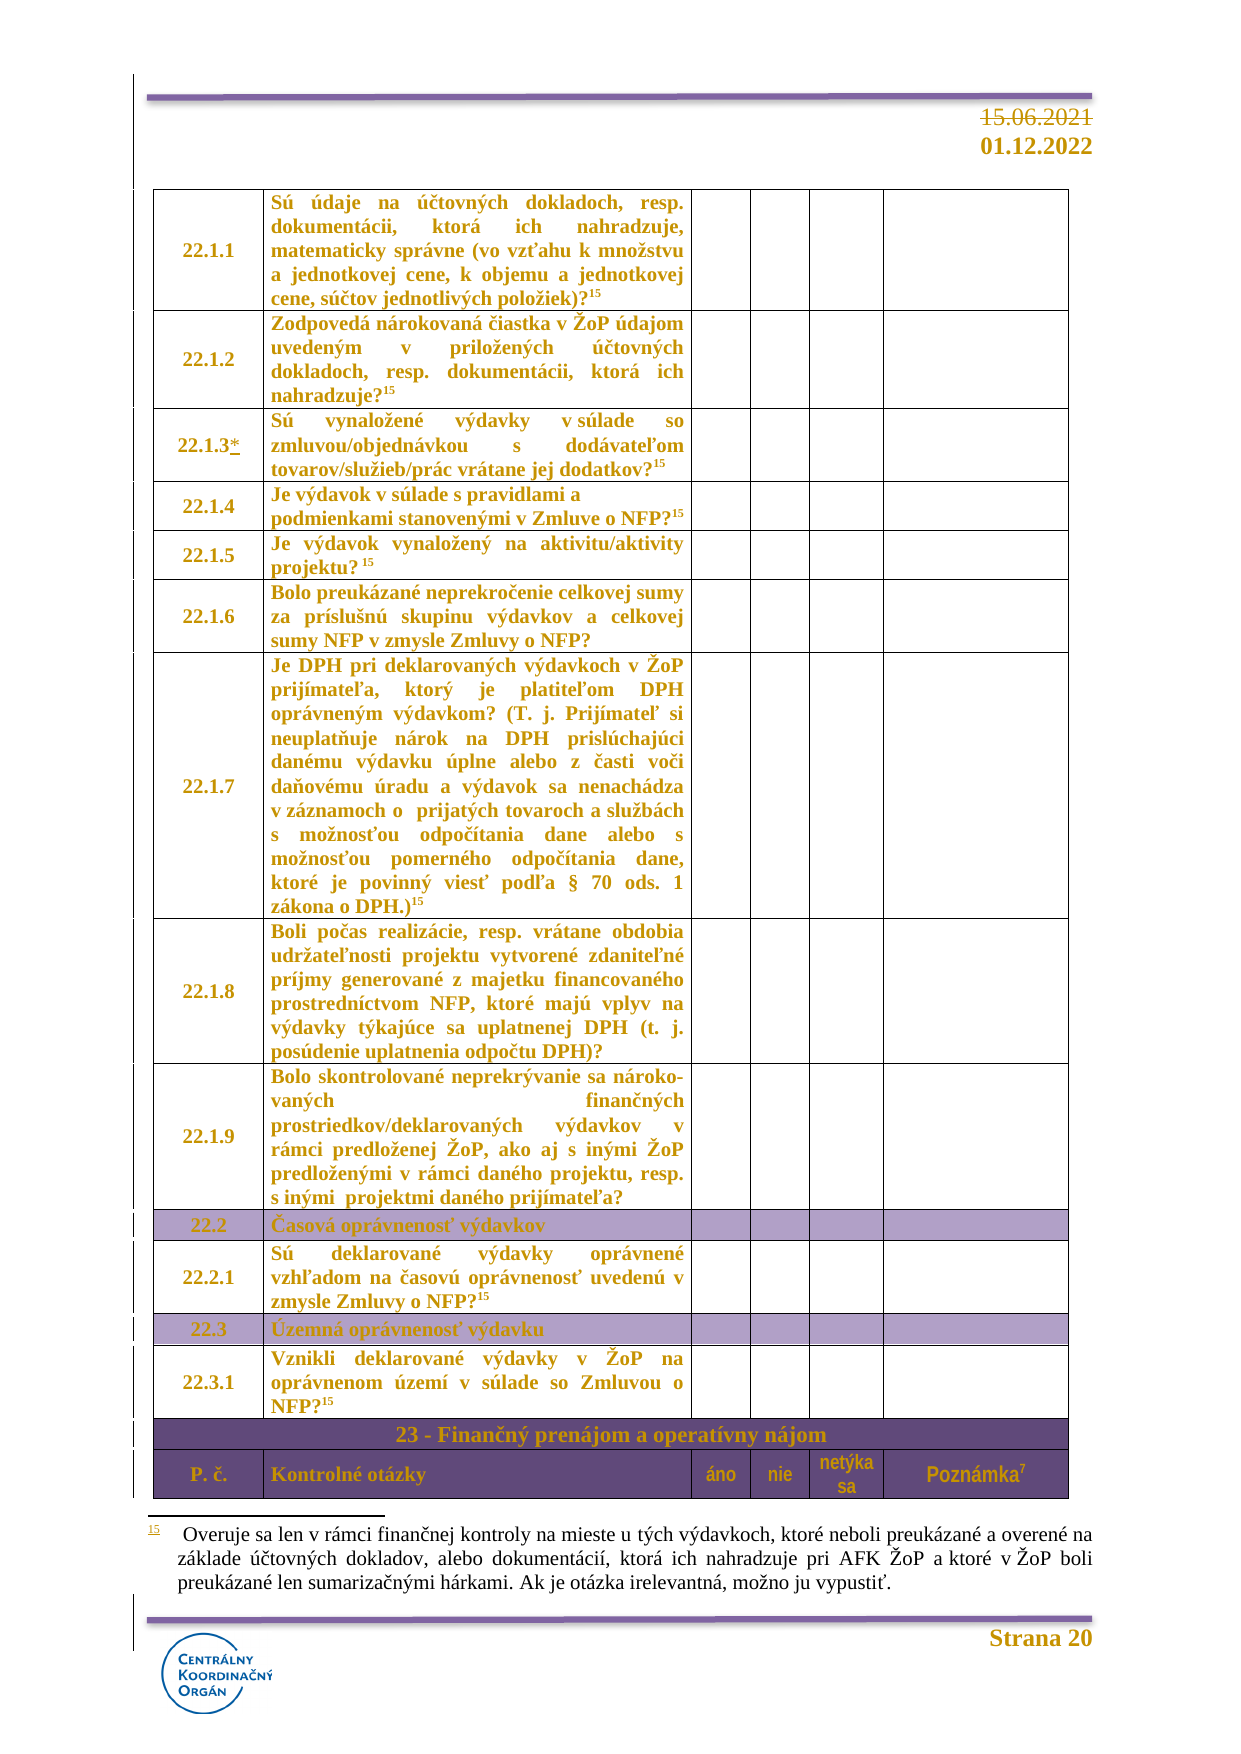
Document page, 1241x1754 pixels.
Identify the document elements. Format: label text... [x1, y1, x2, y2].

table_cell [692, 311, 750, 407]
table_cell [884, 482, 1068, 530]
table_cell [751, 1314, 809, 1344]
table_cell 22.1.8 [154, 919, 263, 1063]
table_cell [810, 580, 883, 652]
table_cell Zodpovedá nárokovaná čiastka v ŽoP údajom uvedeným v priložených účtovných dokladoch, resp. dokumentácii, ktorá ich nahradzuje?15 [264, 311, 691, 407]
table_cell áno [692, 1450, 750, 1498]
table_cell 22.3.1 [154, 1346, 263, 1418]
table_cell [751, 1346, 809, 1418]
table_cell Je výdavok v súlade s pravidlami a podmienkami stanovenými v Zmluve o NFP?15 [264, 482, 691, 530]
table_cell Časová oprávnenosť výdavkov [264, 1210, 691, 1240]
table_cell nie [751, 1450, 809, 1498]
table_cell [692, 482, 750, 530]
table_cell [751, 580, 809, 652]
table_cell Sú vynaložené výdavky v súlade so zmluvou/objednávkou s dodávateľom tovarov/služieb/prác vrátane jej dodatkov?15 [264, 409, 691, 481]
table_cell 23 - Finančný prenájom a operatívny nájom [154, 1419, 1068, 1449]
table_cell [810, 1314, 883, 1344]
table_cell [884, 1241, 1068, 1313]
table_cell 22.3 [154, 1314, 263, 1344]
table_cell [692, 580, 750, 652]
table_cell netýka sa [810, 1450, 883, 1498]
table_cell Bolo skontrolované neprekrývanie sa nároko-vaných finančných prostriedkov/deklarovaných výdavkov v rámci predloženej ŽoP, ako aj s inými ŽoP predloženými v rámci daného projektu, resp. s inými projektmi daného prijímateľa? [264, 1064, 691, 1209]
table_cell [810, 1346, 883, 1418]
table_cell Sú údaje na účtovných dokladoch, resp. dokumentácii, ktorá ich nahradzuje, matematicky správne (vo vzťahu k množstvu a jednotkovej cene, k objemu a jednotkovej cene, súčtov jednotlivých položiek)? [264, 190, 691, 310]
table_cell Vznikli deklarované výdavky v ŽoP na oprávnenom území v súlade so Zmluvou o NFP?15 [264, 1346, 691, 1418]
table_cell [810, 311, 883, 407]
table_cell 22.1.3 [154, 409, 263, 481]
table_cell Sú deklarované výdavky oprávnené vzhľadom na časovú oprávnenosť uvedenú v zmysle Zmluvy o NFP?15 [264, 1241, 691, 1313]
table_cell [751, 482, 809, 530]
table_cell [810, 409, 883, 481]
table_cell [884, 409, 1068, 481]
table_cell 22.1.9 [154, 1064, 263, 1209]
table_cell [810, 482, 883, 530]
table_cell 22.1.2 [154, 311, 263, 407]
table_cell [751, 190, 809, 310]
table_cell Kontrolné otázky [264, 1450, 691, 1498]
table_cell [810, 653, 883, 918]
table_cell 22.1.6 [154, 580, 263, 652]
table_cell Bolo preukázané neprekročenie celkovej sumy za príslušnú skupinu výdavkov a celkovej sumy NFP v zmysle Zmluvy o NFP? [264, 580, 691, 652]
table_cell Územná oprávnenosť výdavku [264, 1314, 691, 1344]
picture [159, 1631, 272, 1713]
table_cell [884, 311, 1068, 407]
table_cell [884, 653, 1068, 918]
table_cell [751, 1210, 809, 1240]
table_cell [751, 311, 809, 407]
table_cell 22.1.1 [154, 190, 263, 310]
table_cell [884, 1210, 1068, 1240]
table_cell Je DPH pri deklarovaných výdavkoch v ŽoP prijímateľa, ktorý je platiteľom DPH oprávneným výdavkom? (T. j. Prijímateľ si neuplatňuje nárok na DPH prislúchajúci danému výdavku úplne alebo z časti voči daňovému úradu a výdavok sa nenachádza v záznamoch o prijatých tovaroch a službách s možnosťou odpočítania dane alebo s možnosťou pomerného odpočítania dane, ktoré je povinný viesť podľa § 70 ods. 1 zákona o DPH.)15 [264, 653, 691, 918]
table_cell [692, 1064, 750, 1209]
table_cell [884, 580, 1068, 652]
table_cell [810, 1064, 883, 1209]
table_cell [810, 919, 883, 1063]
table_cell [692, 190, 750, 310]
table_cell [810, 1210, 883, 1240]
table_cell Je výdavok vynaložený na aktivitu/aktivity projektu? 15 [264, 531, 691, 579]
table_cell [884, 531, 1068, 579]
table_cell 22.1.5 [154, 531, 263, 579]
table_cell Boli počas realizácie, resp. vrátane obdobia udržateľnosti projektu vytvorené zdaniteľné príjmy generované z majetku financovaného prostredníctvom NFP, ktoré majú vplyv na výdavky týkajúce sa uplatnenej DPH (t. j. posúdenie uplatnenia odpočtu DPH)? [264, 919, 691, 1063]
table_cell [810, 531, 883, 579]
table_cell [692, 1241, 750, 1313]
table_cell [692, 409, 750, 481]
table_cell P. č. [154, 1450, 263, 1498]
table_cell [692, 1346, 750, 1418]
table_cell [810, 190, 883, 310]
table_cell [884, 190, 1068, 310]
table_cell [884, 919, 1068, 1063]
table_cell [692, 1314, 750, 1344]
table_cell [751, 1064, 809, 1209]
table_cell 22.2 [154, 1210, 263, 1240]
table_cell [884, 1064, 1068, 1209]
table_cell [692, 1210, 750, 1240]
table_cell [751, 653, 809, 918]
table_cell [884, 1314, 1068, 1344]
table_cell [692, 653, 750, 918]
table_cell 22.1.7 [154, 653, 263, 918]
table_cell [751, 531, 809, 579]
table_cell [751, 919, 809, 1063]
table_cell [751, 409, 809, 481]
table_cell [810, 1241, 883, 1313]
table_cell [692, 919, 750, 1063]
table_cell Poznámka7 [884, 1450, 1068, 1498]
table_cell [751, 1241, 809, 1313]
table_cell 22.2.1 [154, 1241, 263, 1313]
table_cell 22.1.4 [154, 482, 263, 530]
table_cell [692, 531, 750, 579]
table_cell [884, 1346, 1068, 1418]
